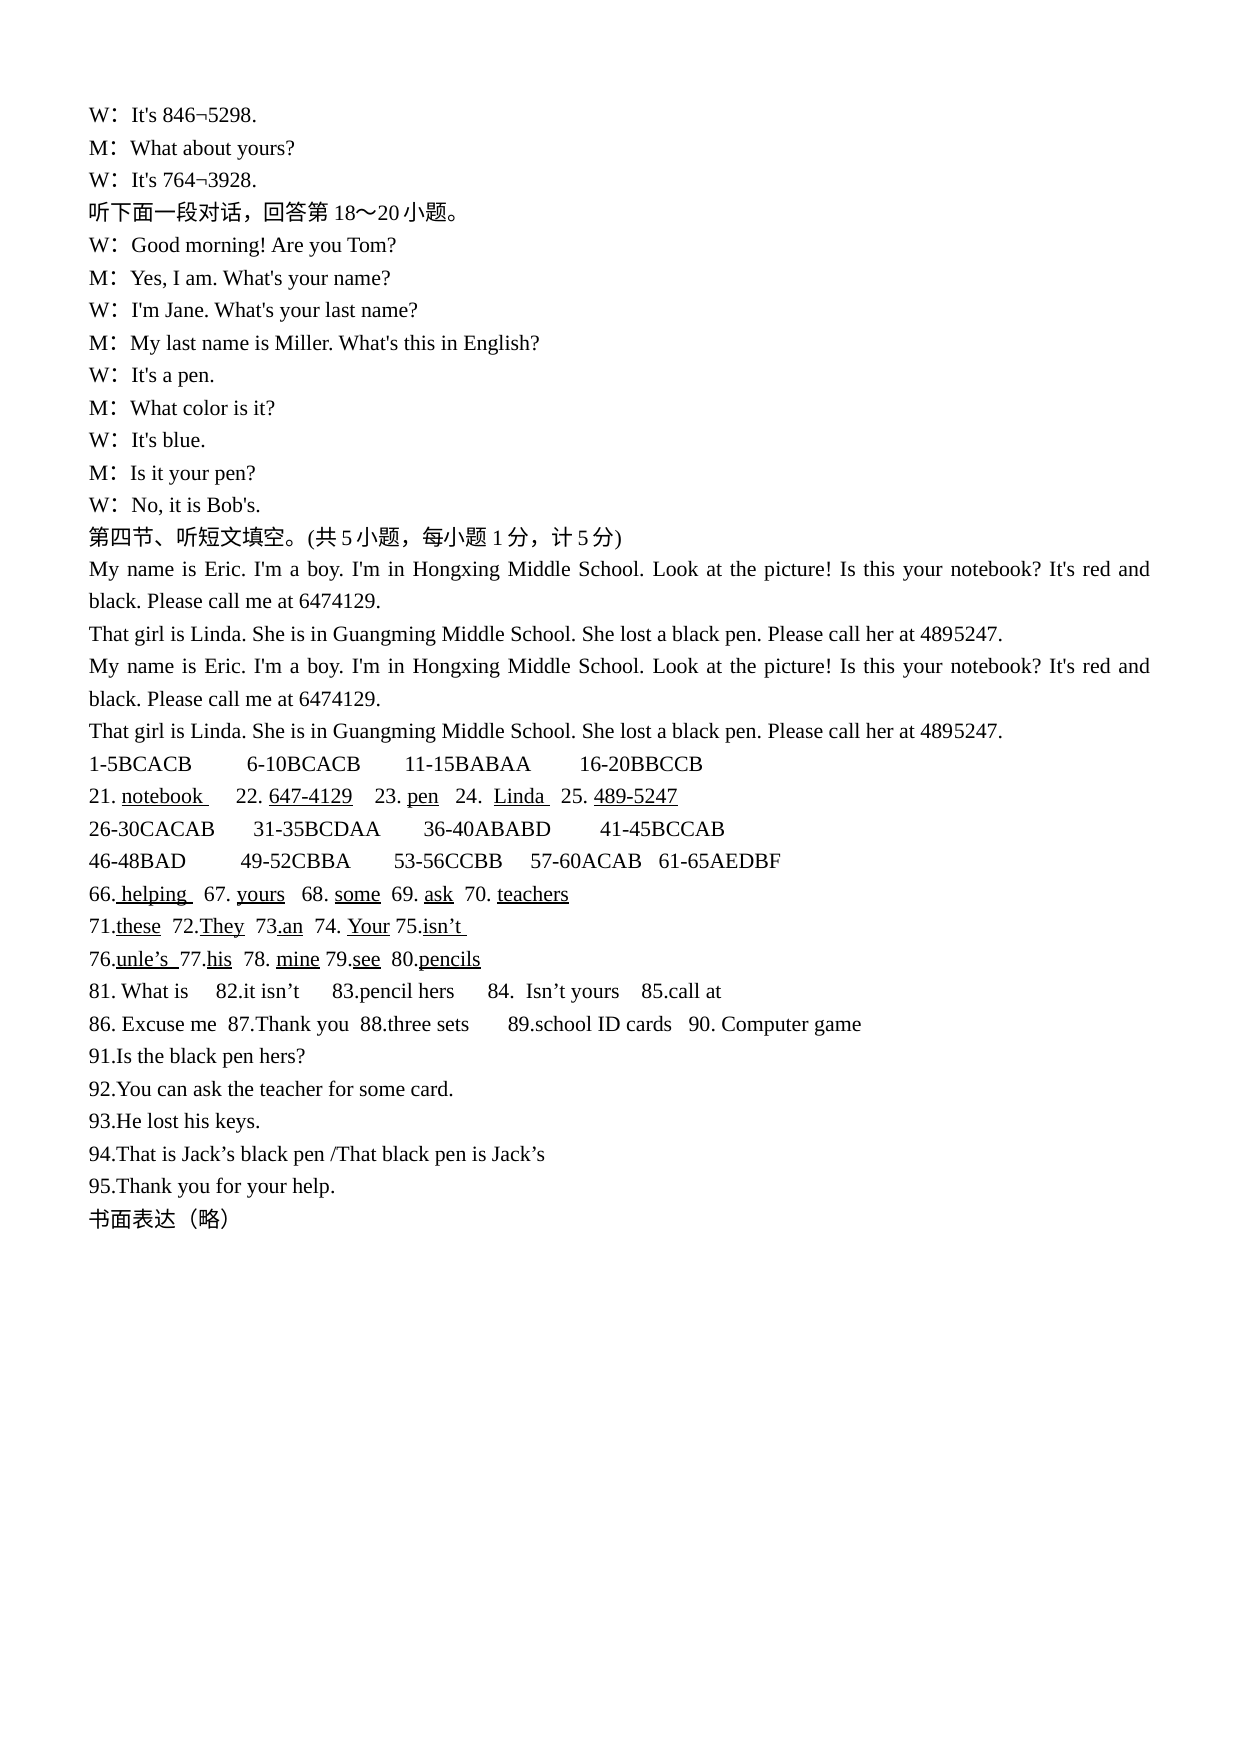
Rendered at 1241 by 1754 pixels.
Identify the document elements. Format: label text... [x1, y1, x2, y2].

text W：Good morning! Are you Tom? [89, 227, 1152, 259]
text M：What about yours? [89, 129, 1152, 162]
text M：Is it your pen? [89, 454, 1152, 487]
text W：It's 846¬5298. [89, 97, 1152, 129]
text My name is Eric. I'm a boy. I'm in Hongxing Middle School. Look at the picture! Is this your notebook? It's red and black. Please call me at 6474129. [89, 552, 1152, 617]
text W：I'm Jane. What's your last name? [89, 292, 1152, 324]
text M：What color is it? [89, 389, 1152, 422]
text 书面表达（略） [89, 1202, 1152, 1234]
text 91.Is the black pen hers? [89, 1039, 1152, 1072]
text 第四节、听短文填空。(共5小题，每小题1分，计5分) [89, 519, 1152, 552]
text 26-30CACAB 31-35BCDAA 36-40ABABD 41-45BCCAB [89, 812, 1152, 844]
text 21. notebook 22. 647-4129 23. pen 24. Linda 25. 489-5247 [89, 779, 1152, 812]
text 93.He lost his keys. [89, 1104, 1152, 1137]
text 1-5BCACB 6-10BCACB 11-15BABAA 16-20BBCCB [89, 747, 1152, 779]
text 92.You can ask the teacher for some card. [89, 1072, 1152, 1104]
text 76.unle’s 77.his 78. mine 79.see 80.pencils [89, 942, 1152, 974]
text 86. Excuse me 87.Thank you 88.three sets 89.school ID cards 90. Computer game [89, 1007, 1152, 1039]
text 71.these 72.They 73.an 74. Your 75.isn’t [89, 909, 1152, 942]
text 94.That is Jack’s black pen /That black pen is Jack’s [89, 1137, 1152, 1169]
text 66. helping 67. yours 68. some 69. ask 70. teachers [89, 877, 1152, 909]
text M：Yes, I am. What's your name? [89, 259, 1152, 292]
text 46-48BAD 49-52CBBA 53-56CCBB 57-60ACAB 61-65AEDBF [89, 844, 1152, 877]
text 81. What is 82.it isn’t 83.pencil hers 84. Isn’t yours 85.call at [89, 974, 1152, 1007]
text W：No, it is Bob's. [89, 487, 1152, 519]
text M：My last name is Miller. What's this in English? [89, 324, 1152, 357]
text That girl is Linda. She is in Guangming Middle School. She lost a black pen. Please call her at 4895247. [89, 714, 1152, 747]
text W：It's 764¬3928. [89, 162, 1152, 194]
text W：It's blue. [89, 422, 1152, 454]
text 95.Thank you for your help. [89, 1169, 1152, 1202]
text That girl is Linda. She is in Guangming Middle School. She lost a black pen. Please call her at 4895247. [89, 617, 1152, 649]
text My name is Eric. I'm a boy. I'm in Hongxing Middle School. Look at the picture! Is this your notebook? It's red and black. Please call me at 6474129. [89, 649, 1152, 714]
text W：It's a pen. [89, 357, 1152, 389]
text 听下面一段对话，回答第18～20小题。 [89, 194, 1152, 227]
